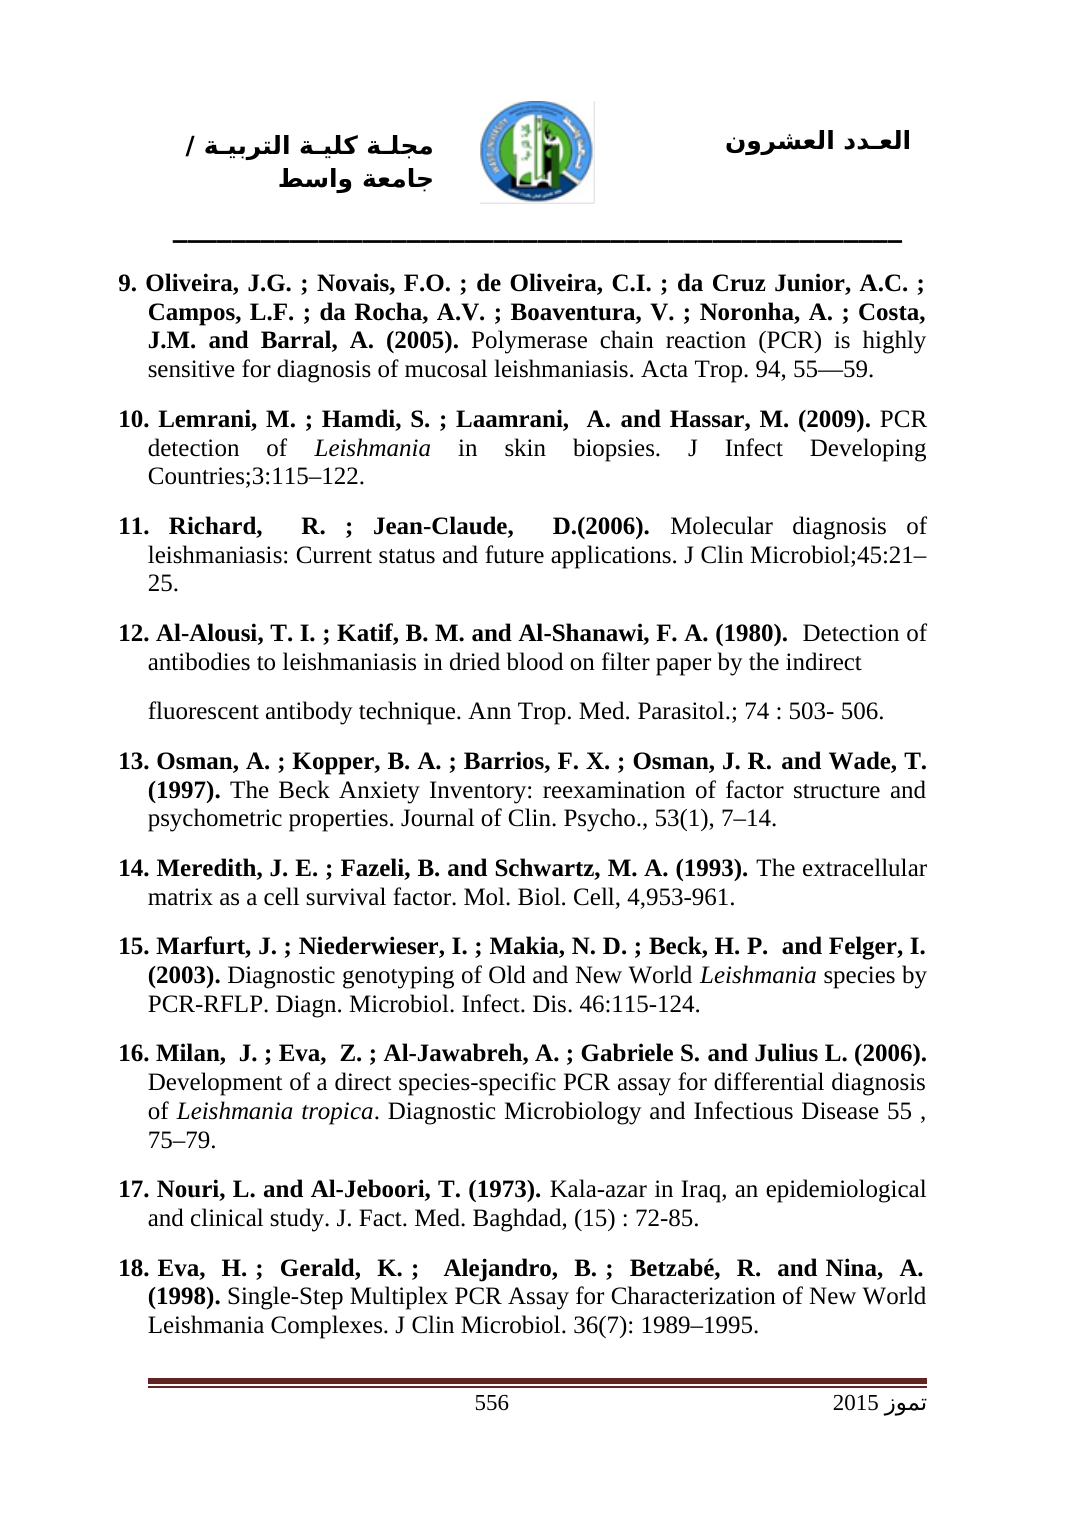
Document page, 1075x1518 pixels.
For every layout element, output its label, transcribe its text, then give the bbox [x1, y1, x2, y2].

text 14. Meredith, J. E. ; Fazeli, B. and Schwartz, M. A. (1993). The extracellular matrix as a cell survival factor. Mol. Biol. Cell, 4,953-961. [118, 853, 927, 911]
text 17. Nouri, L. and Al-Jeboori, T. (1973). Kala-azar in Iraq, an epidemiological and clinical study. J. Fact. Med. Baghdad, (15) : 72-85. [118, 1174, 927, 1232]
text 12. Al-Alousi, T. I. ; Katif, B. M. and Al-Shanawi, F. A. (1980). Detection of antibodies to leishmaniasis in dried blood on filter paper by the indirect [118, 618, 927, 676]
text 10. Lemrani, M. ; Hamdi, S. ; Laamrani, A. and Hassar, M. (2009). PCR detection of Leishmania in skin biopsies. J Infect Developing Countries;3:115–122. [118, 404, 927, 490]
text fluorescent antibody technique. Ann Trop. Med. Parasitol.; 74 : 503- 506. [148, 696, 927, 725]
text 11. Richard, R. ; Jean-Claude, D.(2006). Molecular diagnosis of leishmaniasis: Current status and future applications. J Clin Microbiol;45:21–25. [118, 511, 927, 597]
picture [479, 101, 595, 205]
text 9. Oliveira, J.G. ; Novais, F.O. ; de Oliveira, C.I. ; da Cruz Junior, A.C. ; Campos, L.F. ; da Rocha, A.V. ; Boaventura, V. ; Noronha, A. ; Costa, J.M. and Barral, A. (2005). Polymerase chain reaction (PCR) is highly sensitive for diagnosis of mucosal leishmaniasis. Acta Trop. 94, 55—59. [118, 268, 927, 383]
text 13. Osman, A. ; Kopper, B. A. ; Barrios, F. X. ; Osman, J. R. and Wade, T. (1997). The Beck Anxiety Inventory: reexamination of factor structure and psychometric properties. Journal of Clin. Psycho., 53(1), 7–14. [118, 746, 927, 832]
text 15. Marfurt, J. ; Niederwieser, I. ; Makia, N. D. ; Beck, H. P. and Felger, I. (2003). Diagnostic genotyping of Old and New World Leishmania species by PCR-RFLP. Diagn. Microbiol. Infect. Dis. 46:115-124. [118, 931, 927, 1018]
text 16. Milan, J. ; Eva, Z. ; Al-Jawabreh, A. ; Gabriele S. and Julius L. (2006). Development of a direct species-specific PCR assay for differential diagnosis of Leishmania tropica. Diagnostic Microbiology and Infectious Disease 55 , 75–79. [118, 1038, 927, 1153]
text 18. Eva, H. ; Gerald, K. ; Alejandro, B. ; Betzabé, R. and Nina, A. (1998). Single-Step Multiplex PCR Assay for Characterization of New World Leishmania Complexes. J Clin Microbiol. 36(7): 1989–1995. [118, 1253, 927, 1339]
